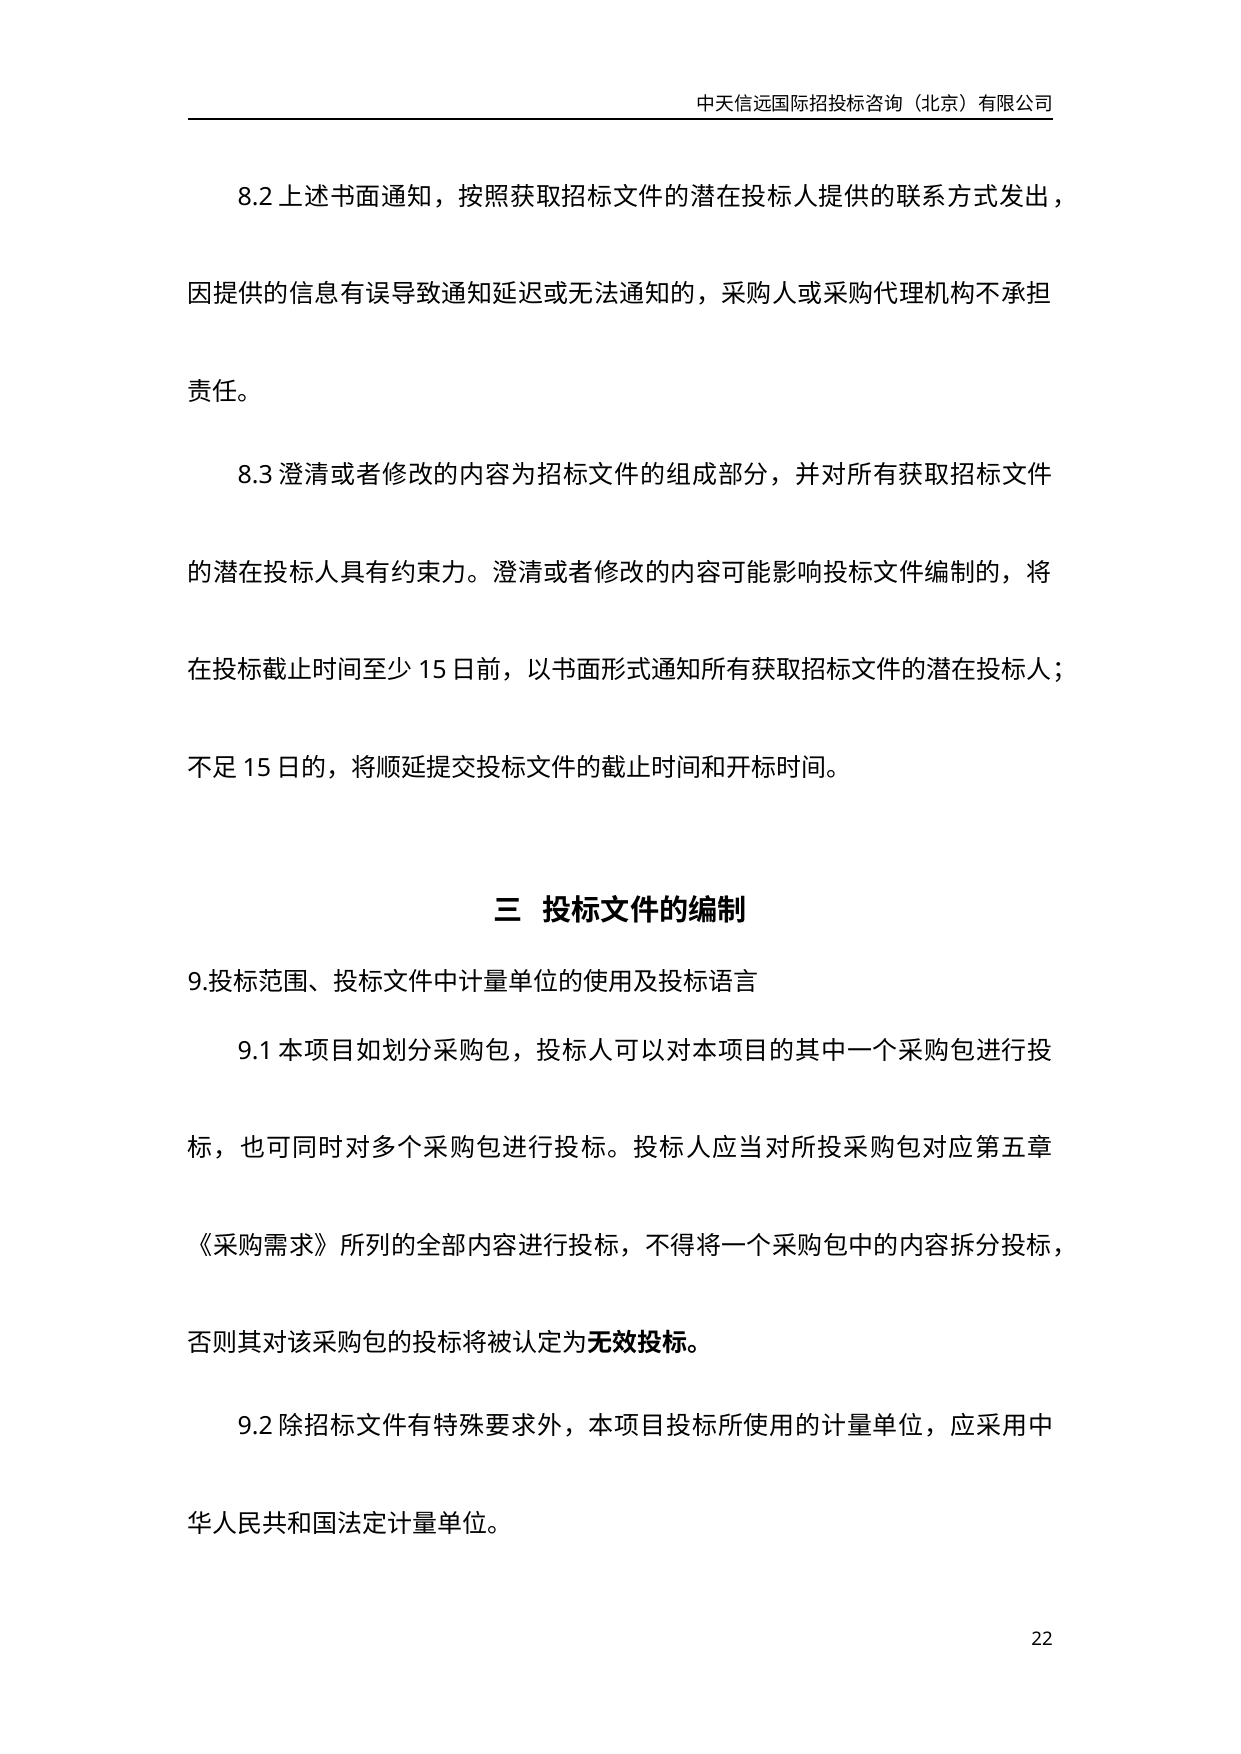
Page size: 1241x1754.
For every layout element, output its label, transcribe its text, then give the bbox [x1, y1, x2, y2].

text 9.2除招标文件有特殊要求外，本项目投标所使用的计量单位，应采用中华人民共和国法定计量单位。 [187, 1391, 1053, 1554]
text 8.3澄清或者修改的内容为招标文件的组成部分，并对所有获取招标文件的潜在投标人具有约束力。澄清或者修改的内容可能影响投标文件编制的，将在投标截止时间至少15日前，以书面形式通知所有获取招标文件的潜在投标人；不足15日的，将顺延提交投标文件的截止时间和开标时间。 [187, 440, 1053, 798]
text 9.1本项目如划分采购包，投标人可以对本项目的其中一个采购包进行投标，也可同时对多个采购包进行投标。投标人应当对所投采购包对应第五章《采购需求》所列的全部内容进行投标，不得将一个采购包中的内容拆分投标，否则其对该采购包的投标将被认定为无效投标。 [187, 1016, 1053, 1373]
subtitle 三 投标文件的编制 [187, 875, 1053, 940]
text 8.2上述书面通知，按照获取招标文件的潜在投标人提供的联系方式发出，因提供的信息有误导致通知延迟或无法通知的，采购人或采购代理机构不承担责任。 [187, 162, 1053, 422]
text 9.投标范围、投标文件中计量单位的使用及投标语言 [187, 961, 1053, 998]
